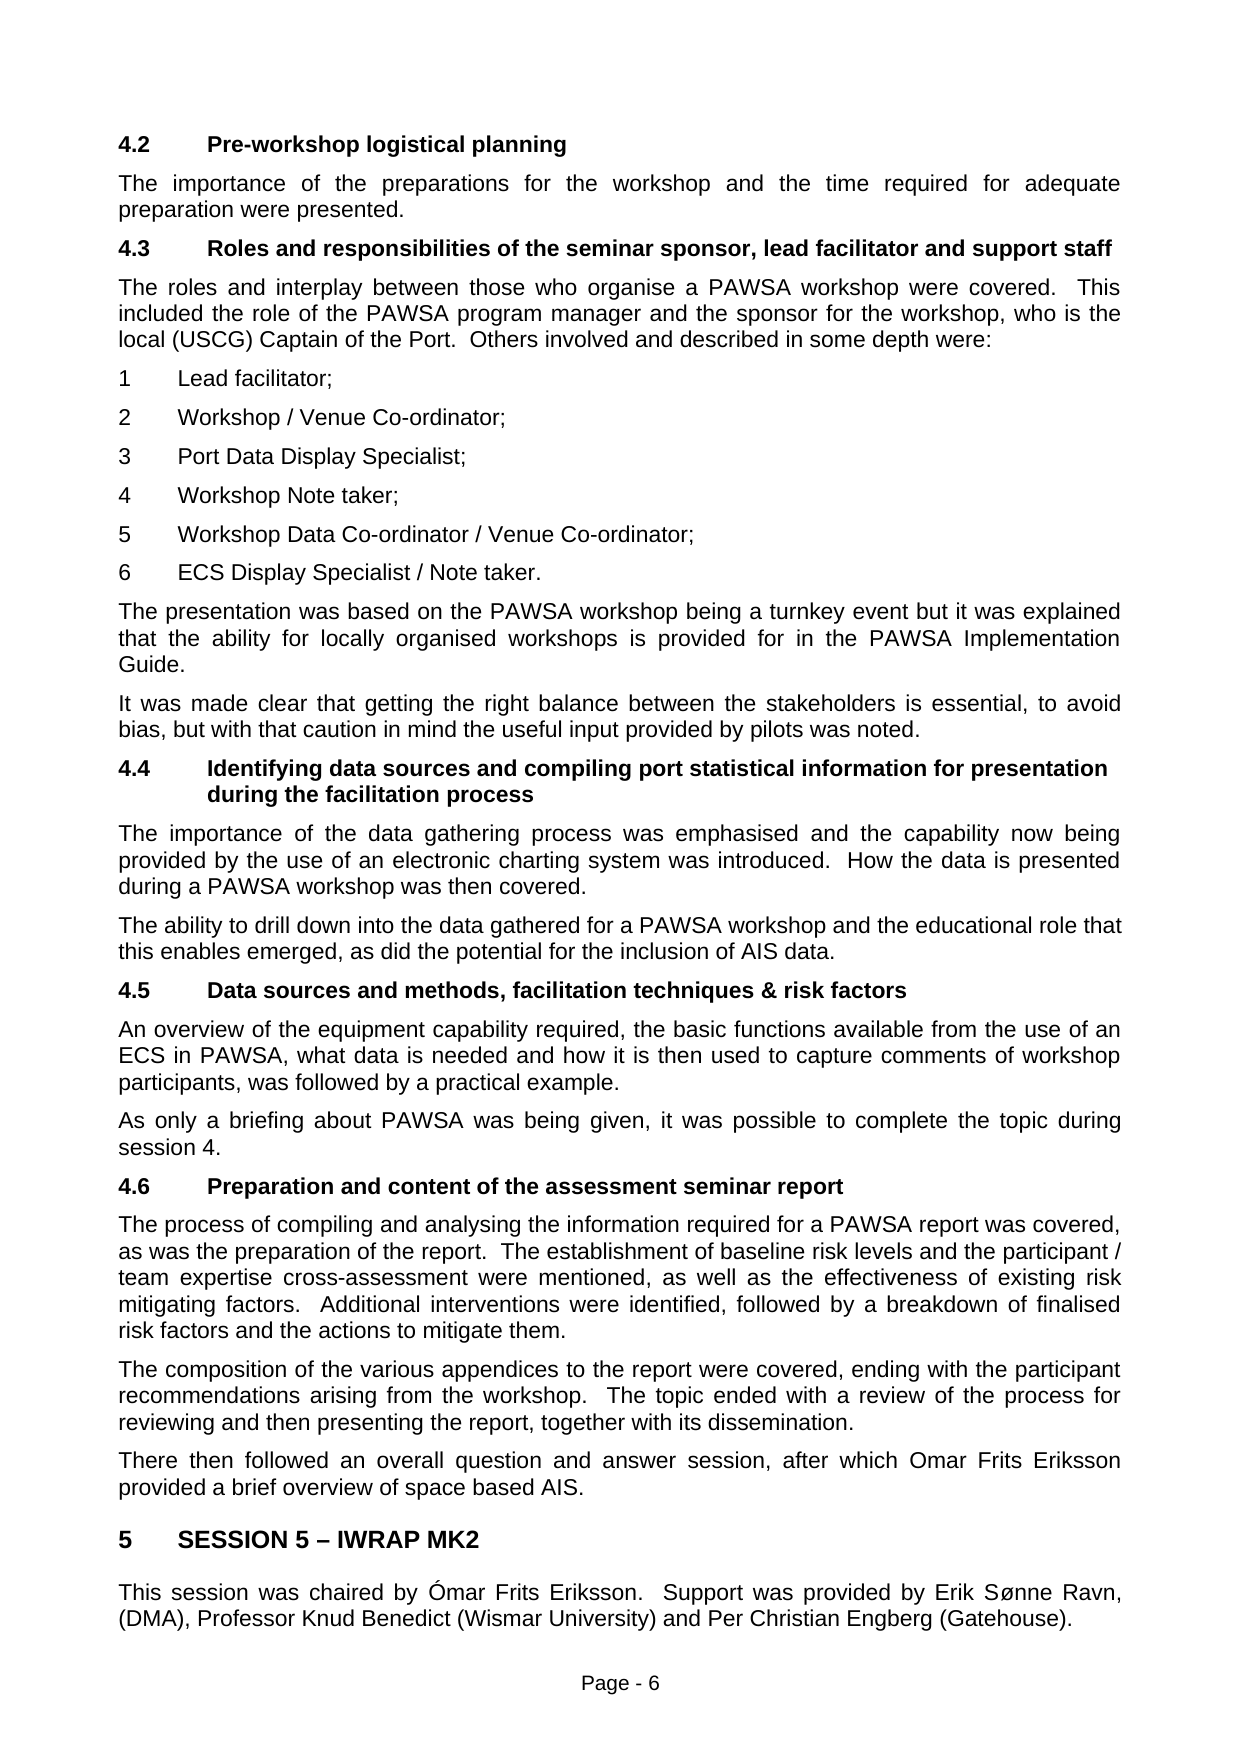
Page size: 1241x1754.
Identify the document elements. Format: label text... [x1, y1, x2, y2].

text The roles and interplay between those who organise a PAWSA workshop were covered. This included the role of the PAWSA program manager and the sponsor for the workshop, who is the local (USCG) Captain of the Port. Others involved and described in some depth were: [118, 273, 1122, 353]
subtitle Session 5 – IWRAP Mk2 [118, 1525, 1122, 1554]
text The importance of the data gathering process was emphasised and the capability now being provided by the use of an electronic charting system was introduced. How the data is presented during a PAWSA workshop was then covered. [118, 820, 1122, 899]
text There then followed an overall question and answer session, after which Omar Frits Eriksson provided a brief overview of space based AIS. [118, 1447, 1122, 1500]
text As only a briefing about PAWSA was being given, it was possible to complete the topic during session 4. [118, 1107, 1122, 1160]
text The composition of the various appendices to the report were covered, ending with the participant recommendations arising from the workshop. The topic ended with a review of the process for reviewing and then presenting the report, together with its dissemination. [118, 1356, 1122, 1435]
text An overview of the equipment capability required, the basic functions available from the use of an ECS in PAWSA, what data is needed and how it is then used to capture comments of workshop participants, was followed by a practical example. [118, 1016, 1122, 1095]
list Port Data Display Specialist; [118, 443, 1122, 469]
list Lead facilitator; [118, 365, 1122, 391]
subtitle Data sources and methods, facilitation techniques & risk factors [118, 977, 1122, 1003]
subtitle Pre-workshop logistical planning [118, 131, 1122, 157]
subtitle Identifying data sources and compiling port statistical information for presentation during the facilitation process [118, 755, 1122, 808]
list ECS Display Specialist / Note taker. [118, 559, 1122, 586]
text The presentation was based on the PAWSA workshop being a turnkey event but it was explained that the ability for locally organised workshops is provided for in the PAWSA Implementation Guide. [118, 598, 1122, 677]
text The process of compiling and analysing the information required for a PAWSA report was covered, as was the preparation of the report. The establishment of baseline risk levels and the participant / team expertise cross-assessment were mentioned, as well as the effectiveness of existing risk mitigating factors. Additional interventions were identified, followed by a breakdown of finalised risk factors and the actions to mitigate them. [118, 1211, 1122, 1343]
subtitle Preparation and content of the assessment seminar report [118, 1173, 1122, 1199]
text The importance of the preparations for the workshop and the time required for adequate preparation were presented. [118, 169, 1122, 222]
text This session was chaired by Ómar Frits Eriksson. Support was provided by Erik Sønne Ravn, (DMA), Professor Knud Benedict (Wismar University) and Per Christian Engberg (Gatehouse). [118, 1579, 1122, 1631]
text The ability to drill down into the data gathered for a PAWSA workshop and the educational role that this enables emerged, as did the potential for the inclusion of AIS data. [118, 912, 1122, 964]
text It was made clear that getting the right balance between the stakeholders is essential, to avoid bias, but with that caution in mind the useful input provided by pilots was noted. [118, 690, 1122, 742]
list Workshop Data Co-ordinator / Venue Co-ordinator; [118, 521, 1122, 547]
list Workshop Note taker; [118, 482, 1122, 508]
list Workshop / Venue Co-ordinator; [118, 404, 1122, 430]
subtitle Roles and responsibilities of the seminar sponsor, lead facilitator and support staff [118, 235, 1122, 261]
